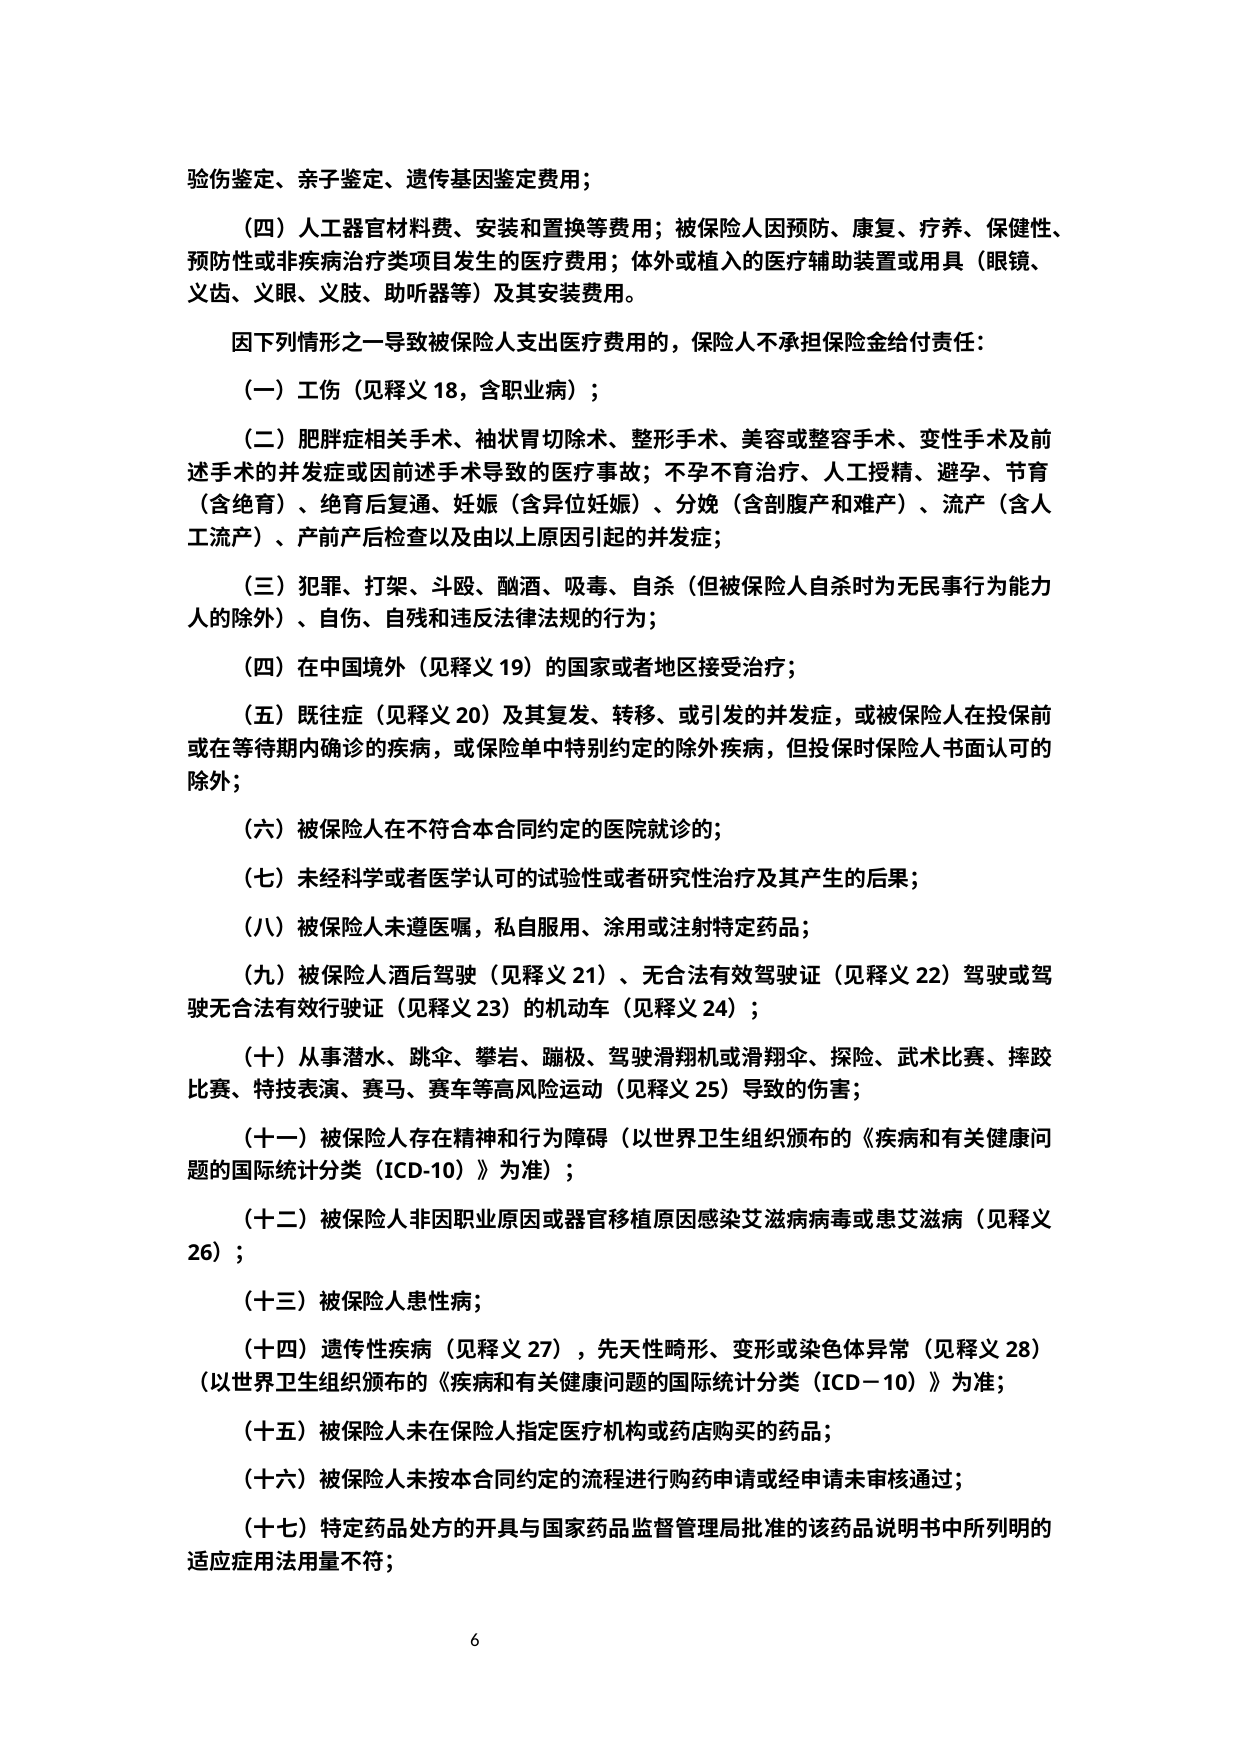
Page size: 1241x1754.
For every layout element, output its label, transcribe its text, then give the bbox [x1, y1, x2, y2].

text （四）在中国境外（见释义19）的国家或者地区接受治疗； [187, 649, 1053, 682]
text （十）从事潜水、跳伞、攀岩、蹦极、驾驶滑翔机或滑翔伞、探险、武术比赛、摔跤比赛、特技表演、赛马、赛车等高风险运动（见释义25）导致的伤害； [187, 1039, 1053, 1104]
text （四）人工器官材料费、安装和置换等费用；被保险人因预防、康复、疗养、保健性、预防性或非疾病治疗类项目发生的医疗费用；体外或植入的医疗辅助装置或用具（眼镜、义齿、义眼、义肢、助听器等）及其安装费用。 [187, 211, 1053, 308]
text （十一）被保险人存在精神和行为障碍（以世界卫生组织颁布的《疾病和有关健康问题的国际统计分类（ICD-10）》为准）； [187, 1121, 1053, 1186]
text （九）被保险人酒后驾驶（见释义21）、无合法有效驾驶证（见释义22）驾驶或驾驶无合法有效行驶证（见释义23）的机动车（见释义24）； [187, 958, 1053, 1023]
text （五）既往症（见释义20）及其复发、转移、或引发的并发症，或被保险人在投保前或在等待期内确诊的疾病，或保险单中特别约定的除外疾病，但投保时保险人书面认可的除外； [187, 698, 1053, 796]
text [187, 162, 1053, 194]
text （十七）特定药品处方的开具与国家药品监督管理局批准的该药品说明书中所列明的适应症用法用量不符； [187, 1511, 1053, 1576]
text （一）工伤（见释义18，含职业病）； [187, 373, 1053, 406]
text （十四）遗传性疾病（见释义27），先天性畸形、变形或染色体异常（见释义28）（以世界卫生组织颁布的《疾病和有关健康问题的国际统计分类（ICD－10）》为准； [187, 1332, 1053, 1397]
text （十二）被保险人非因职业原因或器官移植原因感染艾滋病病毒或患艾滋病（见释义26）； [187, 1202, 1053, 1267]
text （七）未经科学或者医学认可的试验性或者研究性治疗及其产生的后果； [187, 861, 1053, 893]
text 因下列情形之一导致被保险人支出医疗费用的，保险人不承担保险金给付责任： [187, 324, 1053, 357]
text （十三）被保险人患性病； [187, 1283, 1053, 1316]
text （十五）被保险人未在保险人指定医疗机构或药店购买的药品； [187, 1413, 1053, 1446]
text （三）犯罪、打架、斗殴、酗酒、吸毒、自杀（但被保险人自杀时为无民事行为能力人的除外）、自伤、自残和违反法律法规的行为； [187, 568, 1053, 633]
text （二）肥胖症相关手术、袖状胃切除术、整形手术、美容或整容手术、变性手术及前述手术的并发症或因前述手术导致的医疗事故；不孕不育治疗、人工授精、避孕、节育（含绝育）、绝育后复通、妊娠（含异位妊娠）、分娩（含剖腹产和难产）、流产（含人工流产）、产前产后检查以及由以上原因引起的并发症； [187, 422, 1053, 552]
text （六）被保险人在不符合本合同约定的医院就诊的； [187, 812, 1053, 844]
text （十六）被保险人未按本合同约定的流程进行购药申请或经申请未审核通过； [187, 1462, 1053, 1494]
text （八）被保险人未遵医嘱，私自服用、涂用或注射特定药品； [187, 909, 1053, 942]
